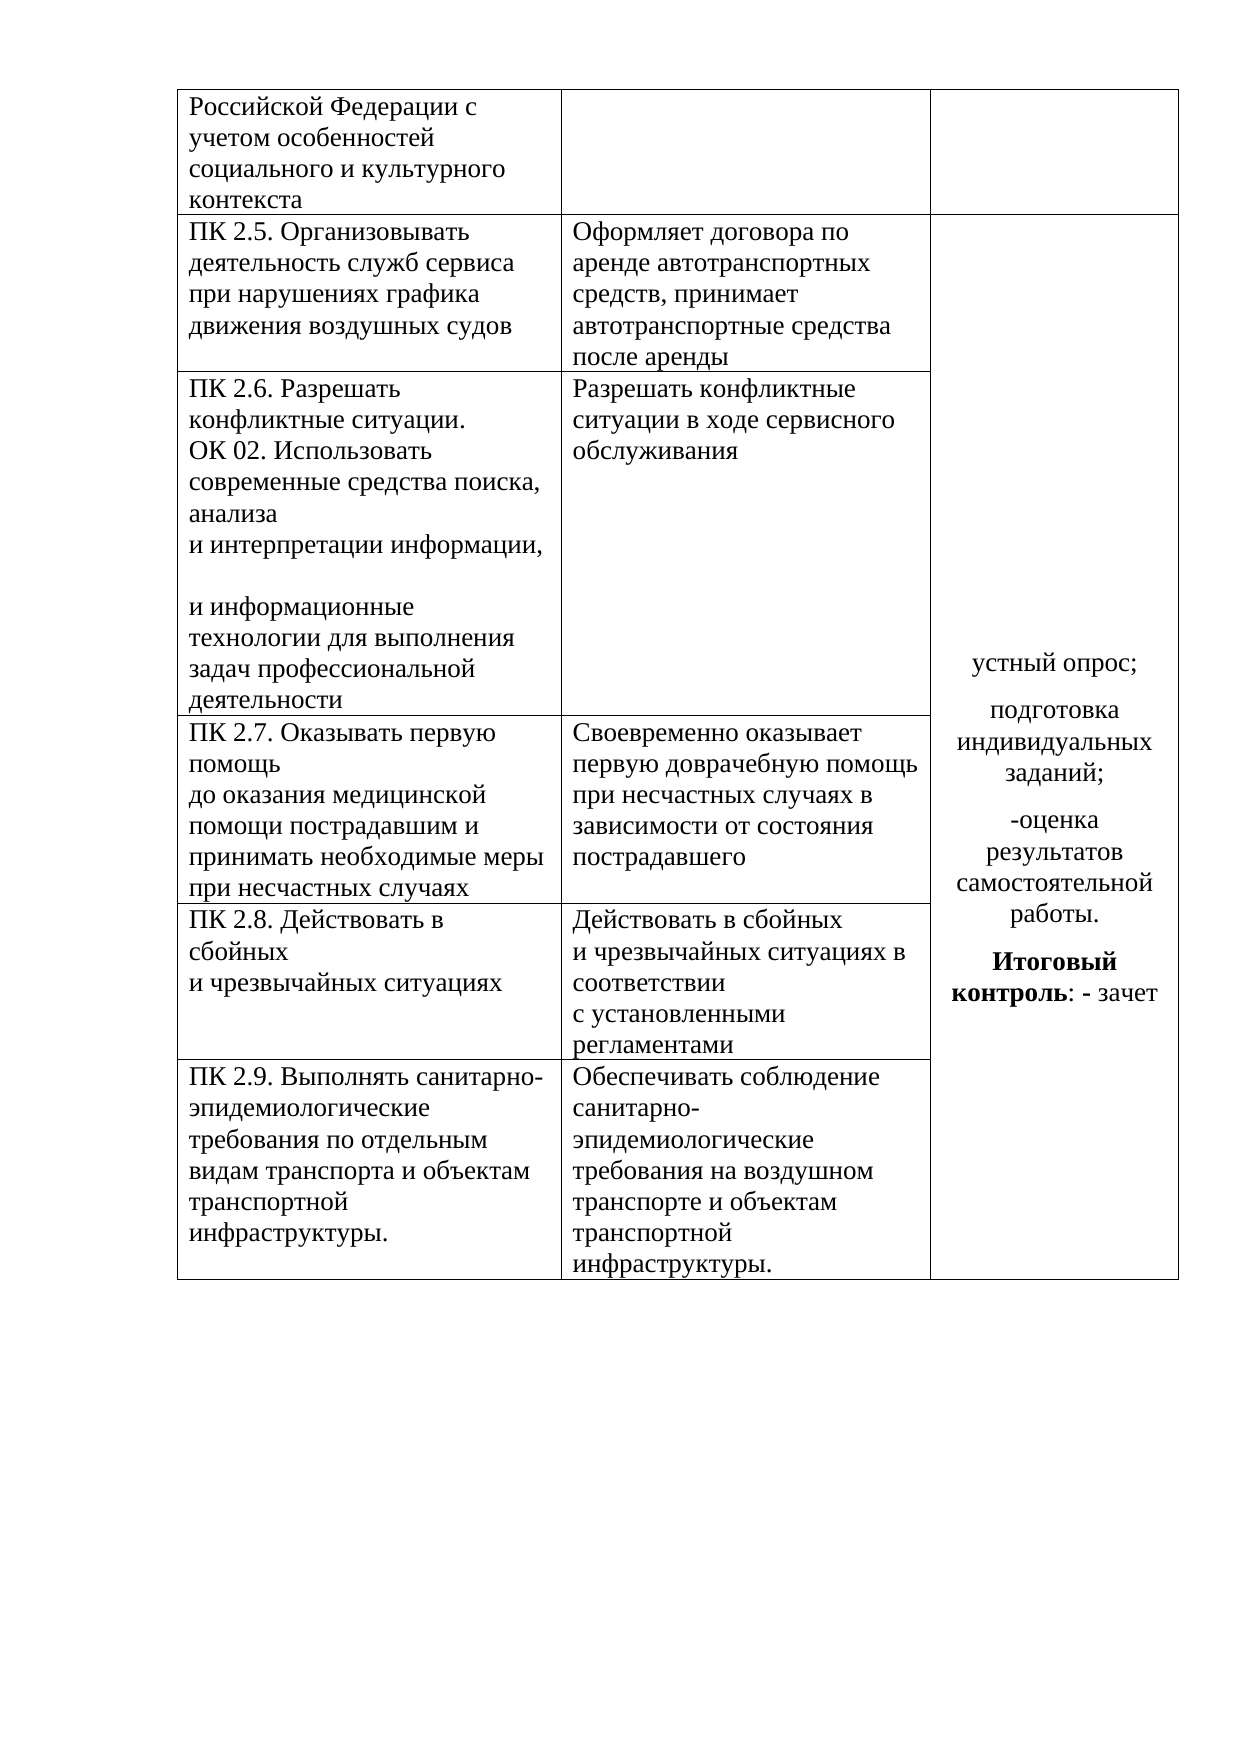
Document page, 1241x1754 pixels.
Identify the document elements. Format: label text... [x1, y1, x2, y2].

table_cell ПК 2.8. Действовать в сбойных и чрезвычайных ситуациях [178, 904, 561, 1059]
table_cell Разрешать конфликтные ситуации в ходе сервисного обслуживания [562, 372, 930, 715]
table_cell ПК 2.9. Выполнять санитарно-эпидемиологические требования по отдельным видам транспорта и объектам транспортной инфраструктуры. [178, 1060, 561, 1278]
table_cell устный опрос; подготовка индивидуальных заданий; -оценка результатов самостоятельной работы. Итоговый контроль: - зачет [931, 215, 1178, 1278]
table_cell Обеспечивать соблюдение санитарно-эпидемиологические требования на воздушном транспорте и объектам транспортной инфраструктуры. [562, 1060, 930, 1278]
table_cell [562, 90, 930, 214]
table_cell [178, 90, 561, 214]
table_cell Своевременно оказывает первую доврачебную помощь при несчастных случаях в зависимости от состояния пострадавшего [562, 716, 930, 903]
table_cell ПК 2.6. Разрешать конфликтные ситуации. ОК 02. Использовать современные средства поиска, анализа и интерпретации информации, и информационные технологии для выполнения задач профессиональной деятельности [178, 372, 561, 715]
table_cell ПК 2.5. Организовывать деятельность служб сервиса при нарушениях графика движения воздушных судов [178, 215, 561, 371]
table_cell ПК 2.7. Оказывать первую помощь до оказания медицинской помощи пострадавшим и принимать необходимые меры при несчастных случаях [178, 716, 561, 903]
table_cell Действовать в сбойных и чрезвычайных ситуациях в соответствии с установленными регламентами [562, 904, 930, 1059]
table_cell Оформляет договора по аренде автотранспортных средств, принимает автотранспортные средства после аренды [562, 215, 930, 371]
